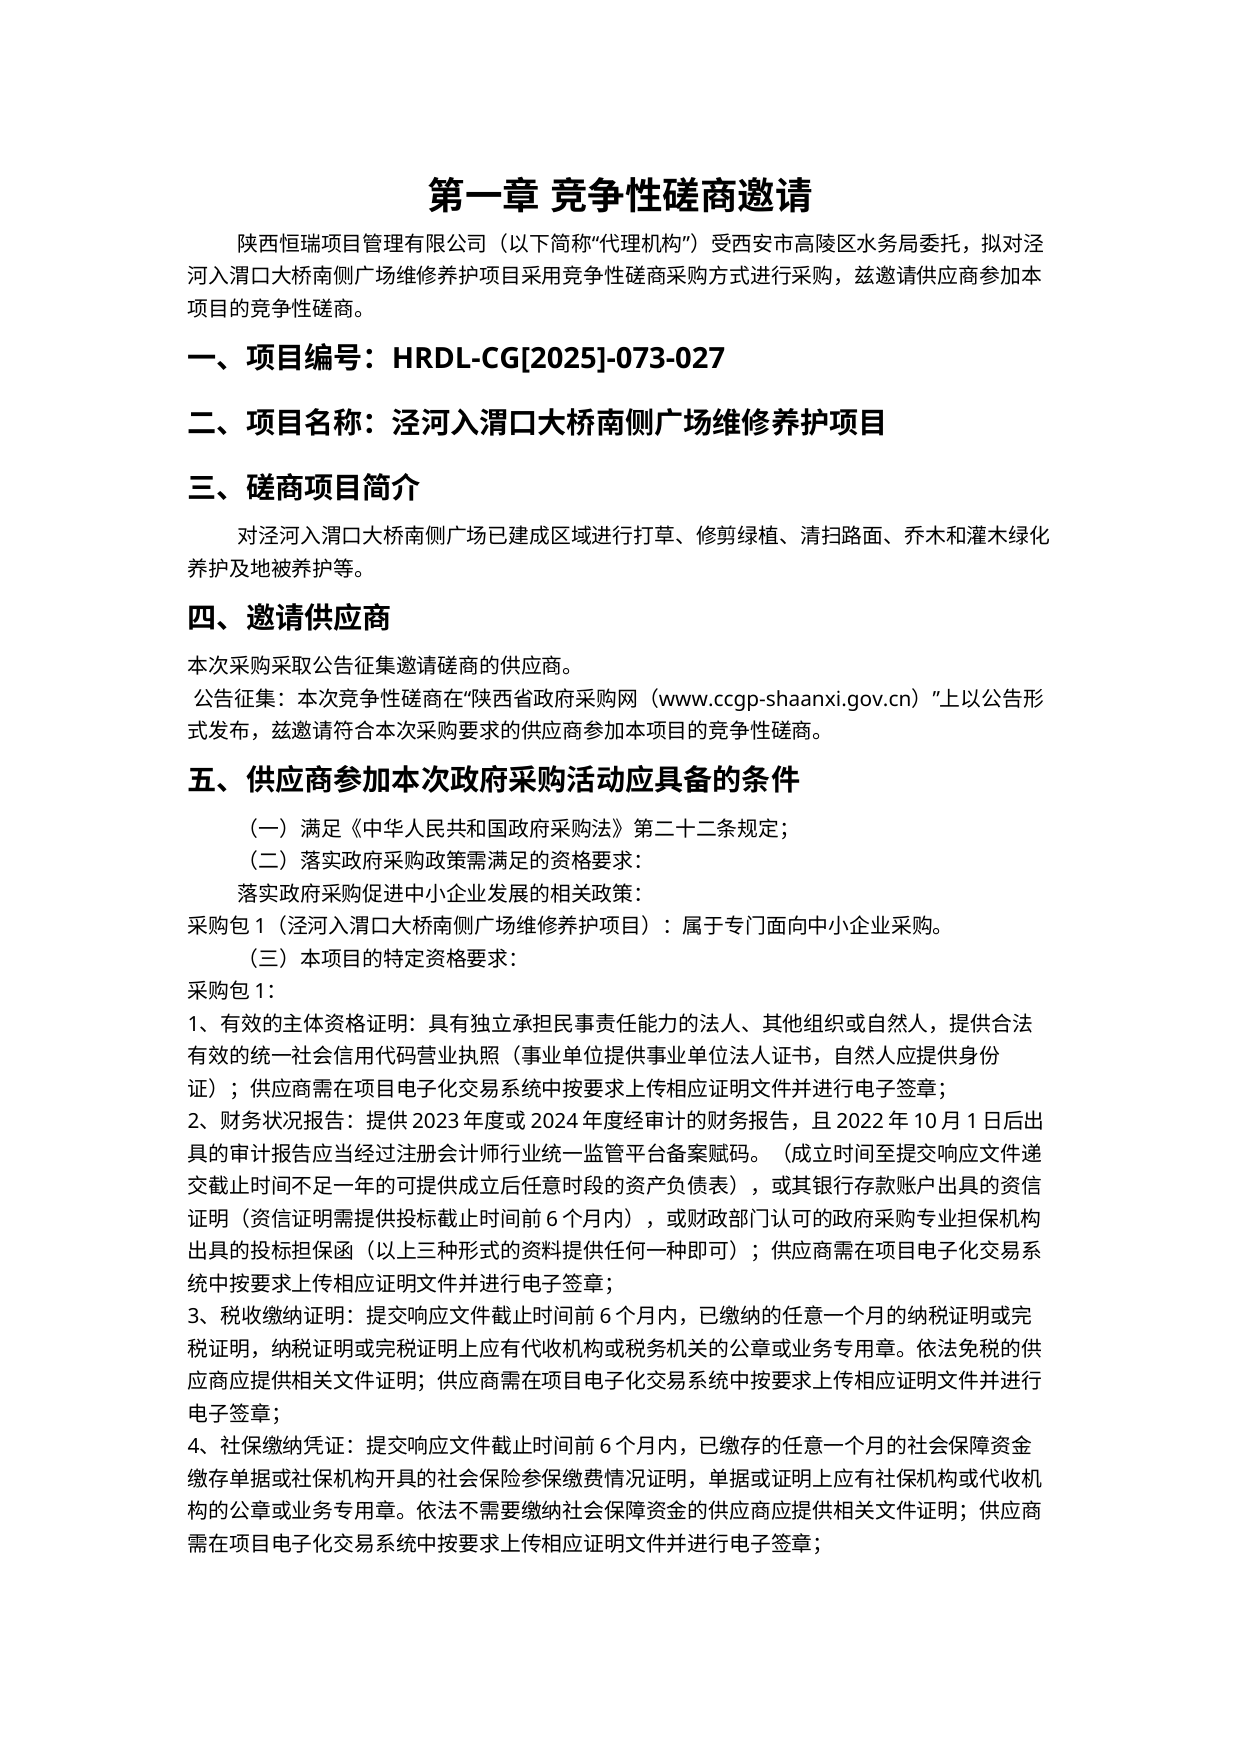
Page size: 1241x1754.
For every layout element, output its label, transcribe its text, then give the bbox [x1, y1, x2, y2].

text 本次采购采取公告征集邀请磋商的供应商。 [187, 649, 1053, 682]
text 三、磋商项目简介 [187, 454, 1053, 519]
text 1、有效的主体资格证明：具有独立承担民事责任能力的法人、其他组织或自然人，提供合法有效的统一社会信用代码营业执照（事业单位提供事业单位法人证书，自然人应提供身份证）；供应商需在项目电子化交易系统中按要求上传相应证明文件并进行电子签章； [187, 1007, 1053, 1104]
text 一、项目编号：HRDL-CG[2025]-073-027 [187, 324, 1053, 389]
text 陕西恒瑞项目管理有限公司（以下简称“代理机构”）受西安市高陵区水务局委托，拟对泾河入渭口大桥南侧广场维修养护项目采用竞争性磋商采购方式进行采购，兹邀请供应商参加本项目的竞争性磋商。 [187, 227, 1053, 324]
text 二、项目名称：泾河入渭口大桥南侧广场维修养护项目 [187, 389, 1053, 454]
text 落实政府采购促进中小企业发展的相关政策： [187, 877, 1053, 909]
text 四、邀请供应商 [187, 584, 1053, 649]
text 第一章 竞争性磋商邀请 [187, 162, 1053, 227]
text 对泾河入渭口大桥南侧广场已建成区域进行打草、修剪绿植、清扫路面、乔木和灌木绿化养护及地被养护等。 [187, 519, 1053, 584]
text 2、财务状况报告：提供2023年度或2024年度经审计的财务报告，且2022年10月1日后出具的审计报告应当经过注册会计师行业统一监管平台备案赋码。（成立时间至提交响应文件递交截止时间不足一年的可提供成立后任意时段的资产负债表），或其银行存款账户出具的资信证明（资信证明需提供投标截止时间前6个月内），或财政部门认可的政府采购专业担保机构出具的投标担保函（以上三种形式的资料提供任何一种即可）；供应商需在项目电子化交易系统中按要求上传相应证明文件并进行电子签章； [187, 1104, 1053, 1299]
text 3、税收缴纳证明：提交响应文件截止时间前6个月内，已缴纳的任意一个月的纳税证明或完税证明，纳税证明或完税证明上应有代收机构或税务机关的公章或业务专用章。依法免税的供应商应提供相关文件证明；供应商需在项目电子化交易系统中按要求上传相应证明文件并进行电子签章； [187, 1299, 1053, 1429]
text （二）落实政府采购政策需满足的资格要求： [187, 844, 1053, 877]
text 采购包1： [187, 974, 1053, 1007]
text 采购包1（泾河入渭口大桥南侧广场维修养护项目）：属于专门面向中小企业采购。 [187, 909, 1053, 942]
text （一）满足《中华人民共和国政府采购法》第二十二条规定； [187, 812, 1053, 844]
text 公告征集：本次竞争性磋商在“陕西省政府采购网（www.ccgp-shaanxi.gov.cn）”上以公告形式发布，兹邀请符合本次采购要求的供应商参加本项目的竞争性磋商。 [187, 682, 1053, 747]
text （三）本项目的特定资格要求： [187, 942, 1053, 974]
text 五、供应商参加本次政府采购活动应具备的条件 [187, 747, 1053, 812]
text 4、社保缴纳凭证：提交响应文件截止时间前6个月内，已缴存的任意一个月的社会保障资金缴存单据或社保机构开具的社会保险参保缴费情况证明，单据或证明上应有社保机构或代收机构的公章或业务专用章。依法不需要缴纳社会保障资金的供应商应提供相关文件证明；供应商需在项目电子化交易系统中按要求上传相应证明文件并进行电子签章； [187, 1429, 1053, 1559]
